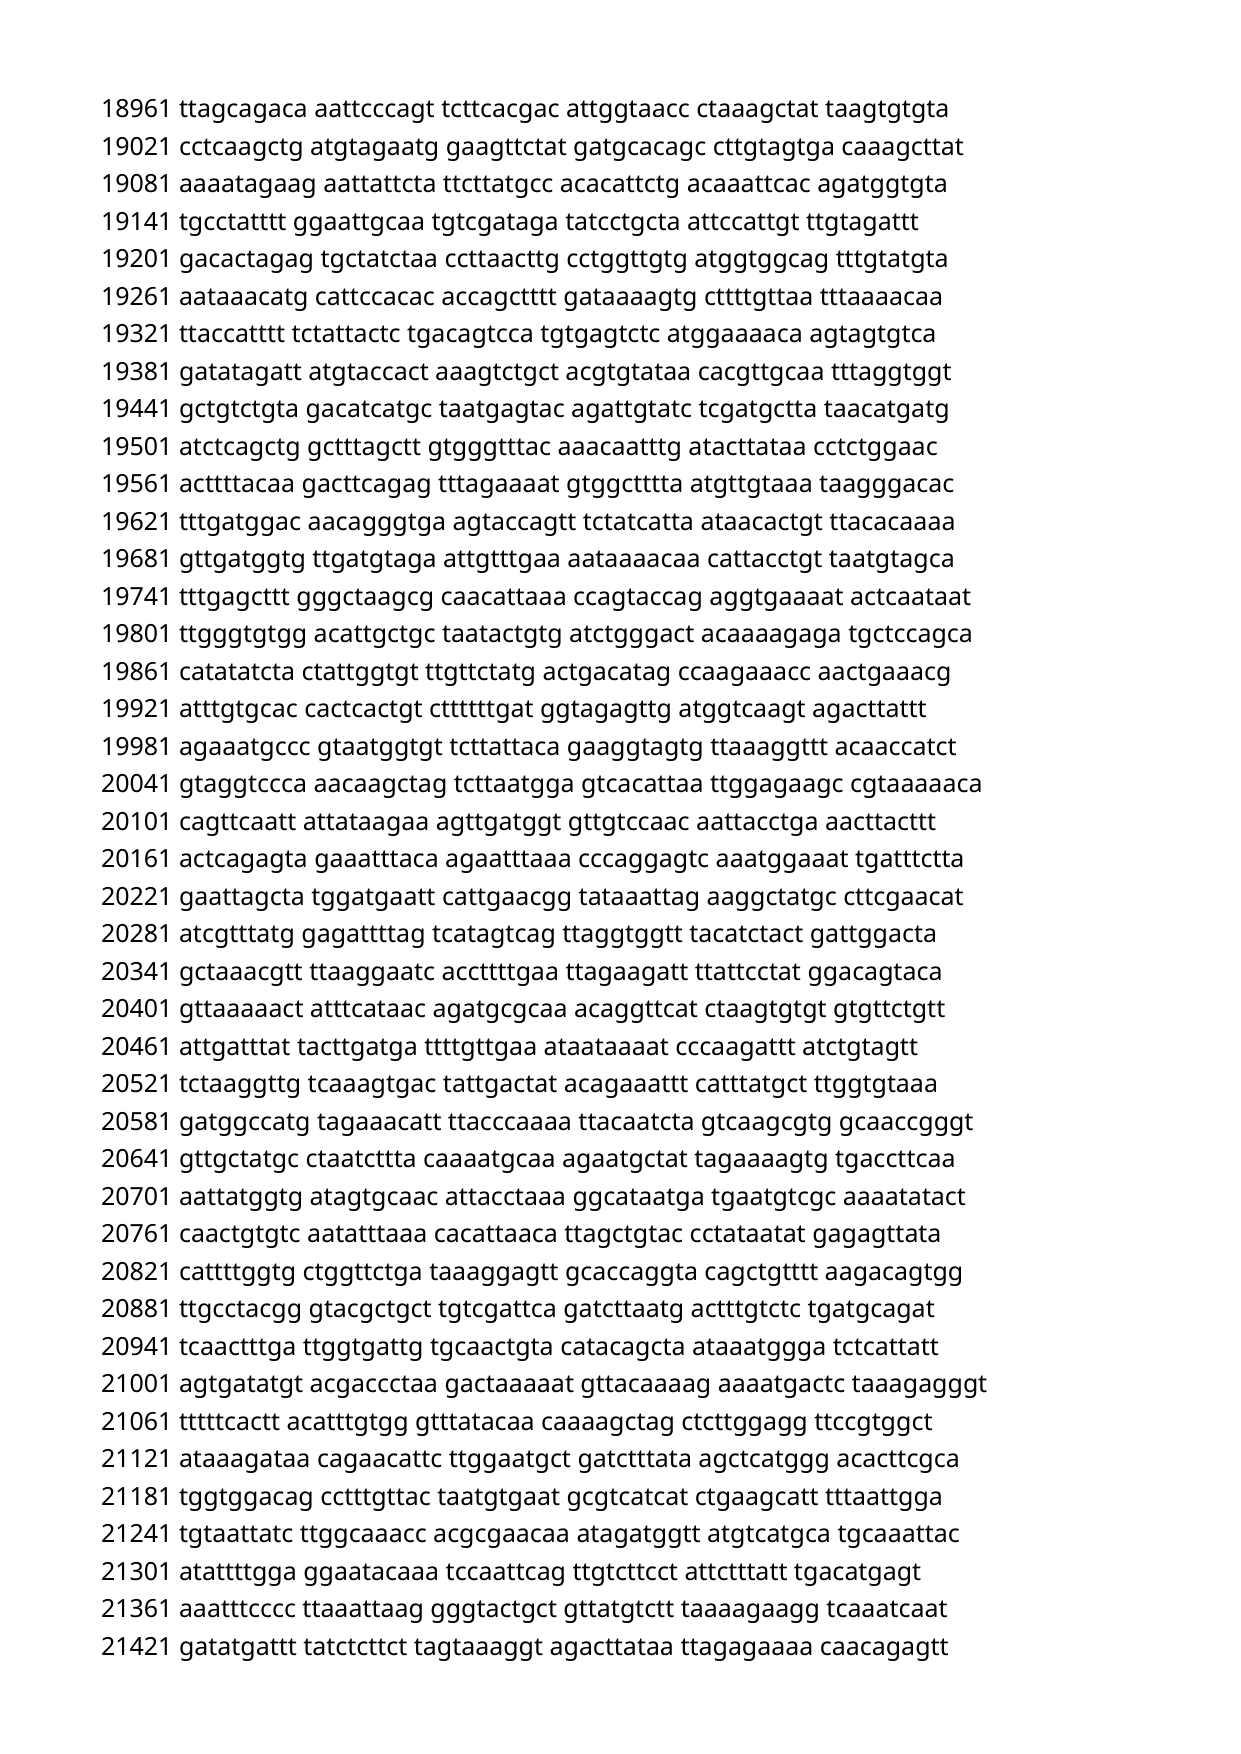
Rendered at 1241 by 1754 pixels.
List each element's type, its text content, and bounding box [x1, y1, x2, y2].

text 20641 gttgctatgc ctaatcttta caaaatgcaa agaatgctat tagaaaagtg tgaccttcaa [75, 1139, 1165, 1177]
text 19981 agaaatgccc gtaatggtgt tcttattaca gaaggtagtg ttaaaggttt acaaccatct [75, 727, 1165, 764]
text 21241 tgtaattatc ttggcaaacc acgcgaacaa atagatggtt atgtcatgca tgcaaattac [75, 1514, 1165, 1552]
text 21301 atattttgga ggaatacaaa tccaattcag ttgtcttcct attctttatt tgacatgagt [75, 1552, 1165, 1589]
text 20521 tctaaggttg tcaaagtgac tattgactat acagaaattt catttatgct ttggtgtaaa [75, 1064, 1165, 1102]
text 19441 gctgtctgta gacatcatgc taatgagtac agattgtatc tcgatgctta taacatgatg [75, 389, 1165, 427]
text 21121 ataaagataa cagaacattc ttggaatgct gatctttata agctcatggg acacttcgca [75, 1439, 1165, 1477]
text 21181 tggtggacag cctttgttac taatgtgaat gcgtcatcat ctgaagcatt tttaattgga [75, 1477, 1165, 1514]
text 19561 acttttacaa gacttcagag tttagaaaat gtggctttta atgttgtaaa taagggacac [75, 464, 1165, 502]
text 19921 atttgtgcac cactcactgt cttttttgat ggtagagttg atggtcaagt agacttattt [75, 689, 1165, 727]
text 21001 agtgatatgt acgaccctaa gactaaaaat gttacaaaag aaaatgactc taaagagggt [75, 1364, 1165, 1402]
text 20881 ttgcctacgg gtacgctgct tgtcgattca gatcttaatg actttgtctc tgatgcagat [75, 1289, 1165, 1327]
text 19801 ttgggtgtgg acattgctgc taatactgtg atctgggact acaaaagaga tgctccagca [75, 614, 1165, 652]
text 19201 gacactagag tgctatctaa ccttaacttg cctggttgtg atggtggcag tttgtatgta [75, 239, 1165, 277]
text 19261 aataaacatg cattccacac accagctttt gataaaagtg cttttgttaa tttaaaacaa [75, 277, 1165, 314]
text 21361 aaatttcccc ttaaattaag gggtactgct gttatgtctt taaaagaagg tcaaatcaat [75, 1589, 1165, 1627]
text 20581 gatggccatg tagaaacatt ttacccaaaa ttacaatcta gtcaagcgtg gcaaccgggt [75, 1102, 1165, 1139]
text 20161 actcagagta gaaatttaca agaatttaaa cccaggagtc aaatggaaat tgatttctta [75, 839, 1165, 877]
text 19681 gttgatggtg ttgatgtaga attgtttgaa aataaaacaa cattacctgt taatgtagca [75, 539, 1165, 577]
text 21421 gatatgattt tatctcttct tagtaaaggt agacttataa ttagagaaaa caacagagtt [75, 1627, 1165, 1664]
text 19501 atctcagctg gctttagctt gtgggtttac aaacaatttg atacttataa cctctggaac [75, 427, 1165, 464]
text 20281 atcgtttatg gagattttag tcatagtcag ttaggtggtt tacatctact gattggacta [75, 914, 1165, 952]
text 19021 cctcaagctg atgtagaatg gaagttctat gatgcacagc cttgtagtga caaagcttat [75, 127, 1165, 164]
text 20101 cagttcaatt attataagaa agttgatggt gttgtccaac aattacctga aacttacttt [75, 802, 1165, 839]
text 20941 tcaactttga ttggtgattg tgcaactgta catacagcta ataaatggga tctcattatt [75, 1327, 1165, 1364]
text 20401 gttaaaaact atttcataac agatgcgcaa acaggttcat ctaagtgtgt gtgttctgtt [75, 989, 1165, 1027]
text 20701 aattatggtg atagtgcaac attacctaaa ggcataatga tgaatgtcgc aaaatatact [75, 1177, 1165, 1214]
text 20221 gaattagcta tggatgaatt cattgaacgg tataaattag aaggctatgc cttcgaacat [75, 877, 1165, 914]
text 19381 gatatagatt atgtaccact aaagtctgct acgtgtataa cacgttgcaa tttaggtggt [75, 352, 1165, 389]
text 20821 cattttggtg ctggttctga taaaggagtt gcaccaggta cagctgtttt aagacagtgg [75, 1252, 1165, 1289]
text 19741 tttgagcttt gggctaagcg caacattaaa ccagtaccag aggtgaaaat actcaataat [75, 577, 1165, 614]
text 18961 ttagcagaca aattcccagt tcttcacgac attggtaacc ctaaagctat taagtgtgta [75, 89, 1165, 127]
text 21061 tttttcactt acatttgtgg gtttatacaa caaaagctag ctcttggagg ttccgtggct [75, 1402, 1165, 1439]
text 20461 attgatttat tacttgatga ttttgttgaa ataataaaat cccaagattt atctgtagtt [75, 1027, 1165, 1064]
text 19861 catatatcta ctattggtgt ttgttctatg actgacatag ccaagaaacc aactgaaacg [75, 652, 1165, 689]
text 20761 caactgtgtc aatatttaaa cacattaaca ttagctgtac cctataatat gagagttata [75, 1214, 1165, 1252]
text 19621 tttgatggac aacagggtga agtaccagtt tctatcatta ataacactgt ttacacaaaa [75, 502, 1165, 539]
text 19081 aaaatagaag aattattcta ttcttatgcc acacattctg acaaattcac agatggtgta [75, 164, 1165, 202]
text 20341 gctaaacgtt ttaaggaatc accttttgaa ttagaagatt ttattcctat ggacagtaca [75, 952, 1165, 989]
text 20041 gtaggtccca aacaagctag tcttaatgga gtcacattaa ttggagaagc cgtaaaaaca [75, 764, 1165, 802]
text 19141 tgcctatttt ggaattgcaa tgtcgataga tatcctgcta attccattgt ttgtagattt [75, 202, 1165, 239]
text 19321 ttaccatttt tctattactc tgacagtcca tgtgagtctc atggaaaaca agtagtgtca [75, 314, 1165, 352]
